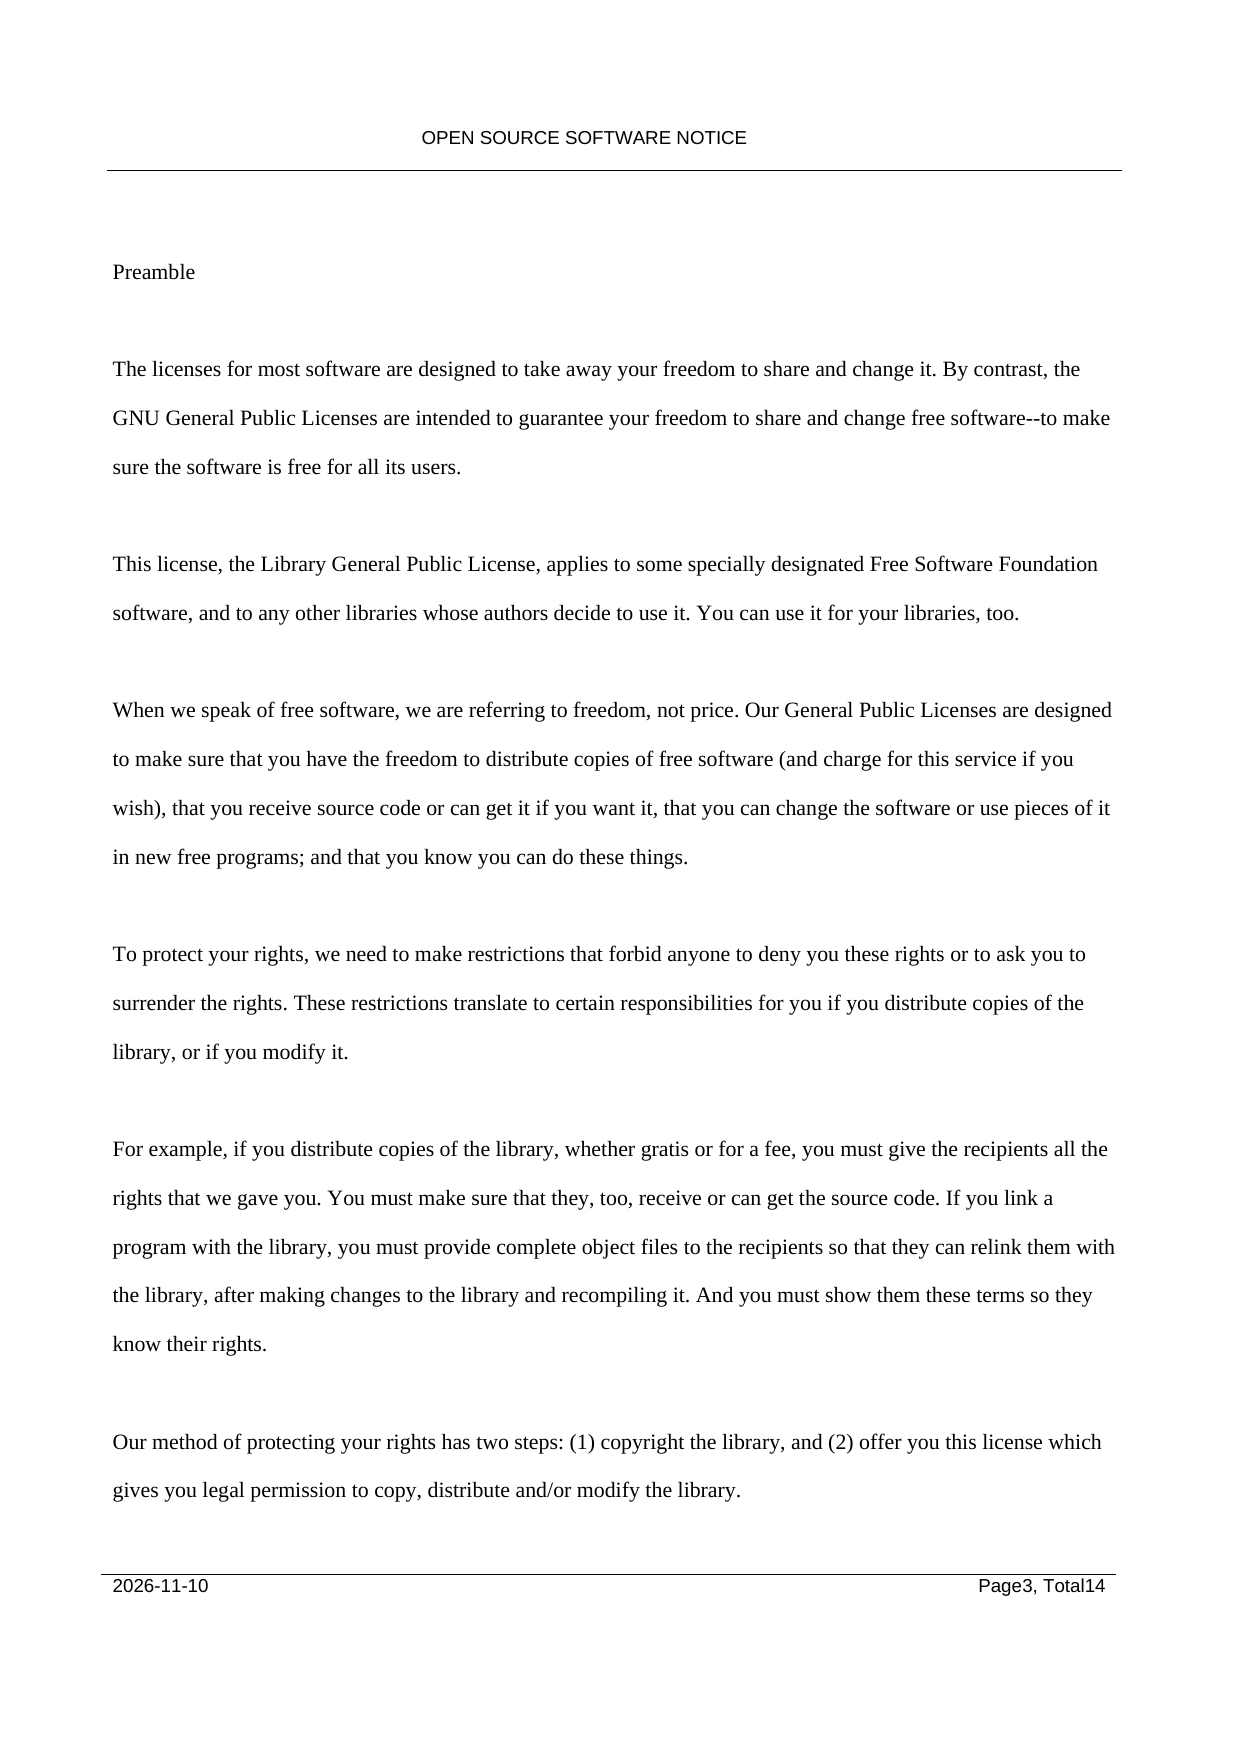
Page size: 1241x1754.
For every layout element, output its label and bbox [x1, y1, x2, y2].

text [112, 206, 1128, 1506]
